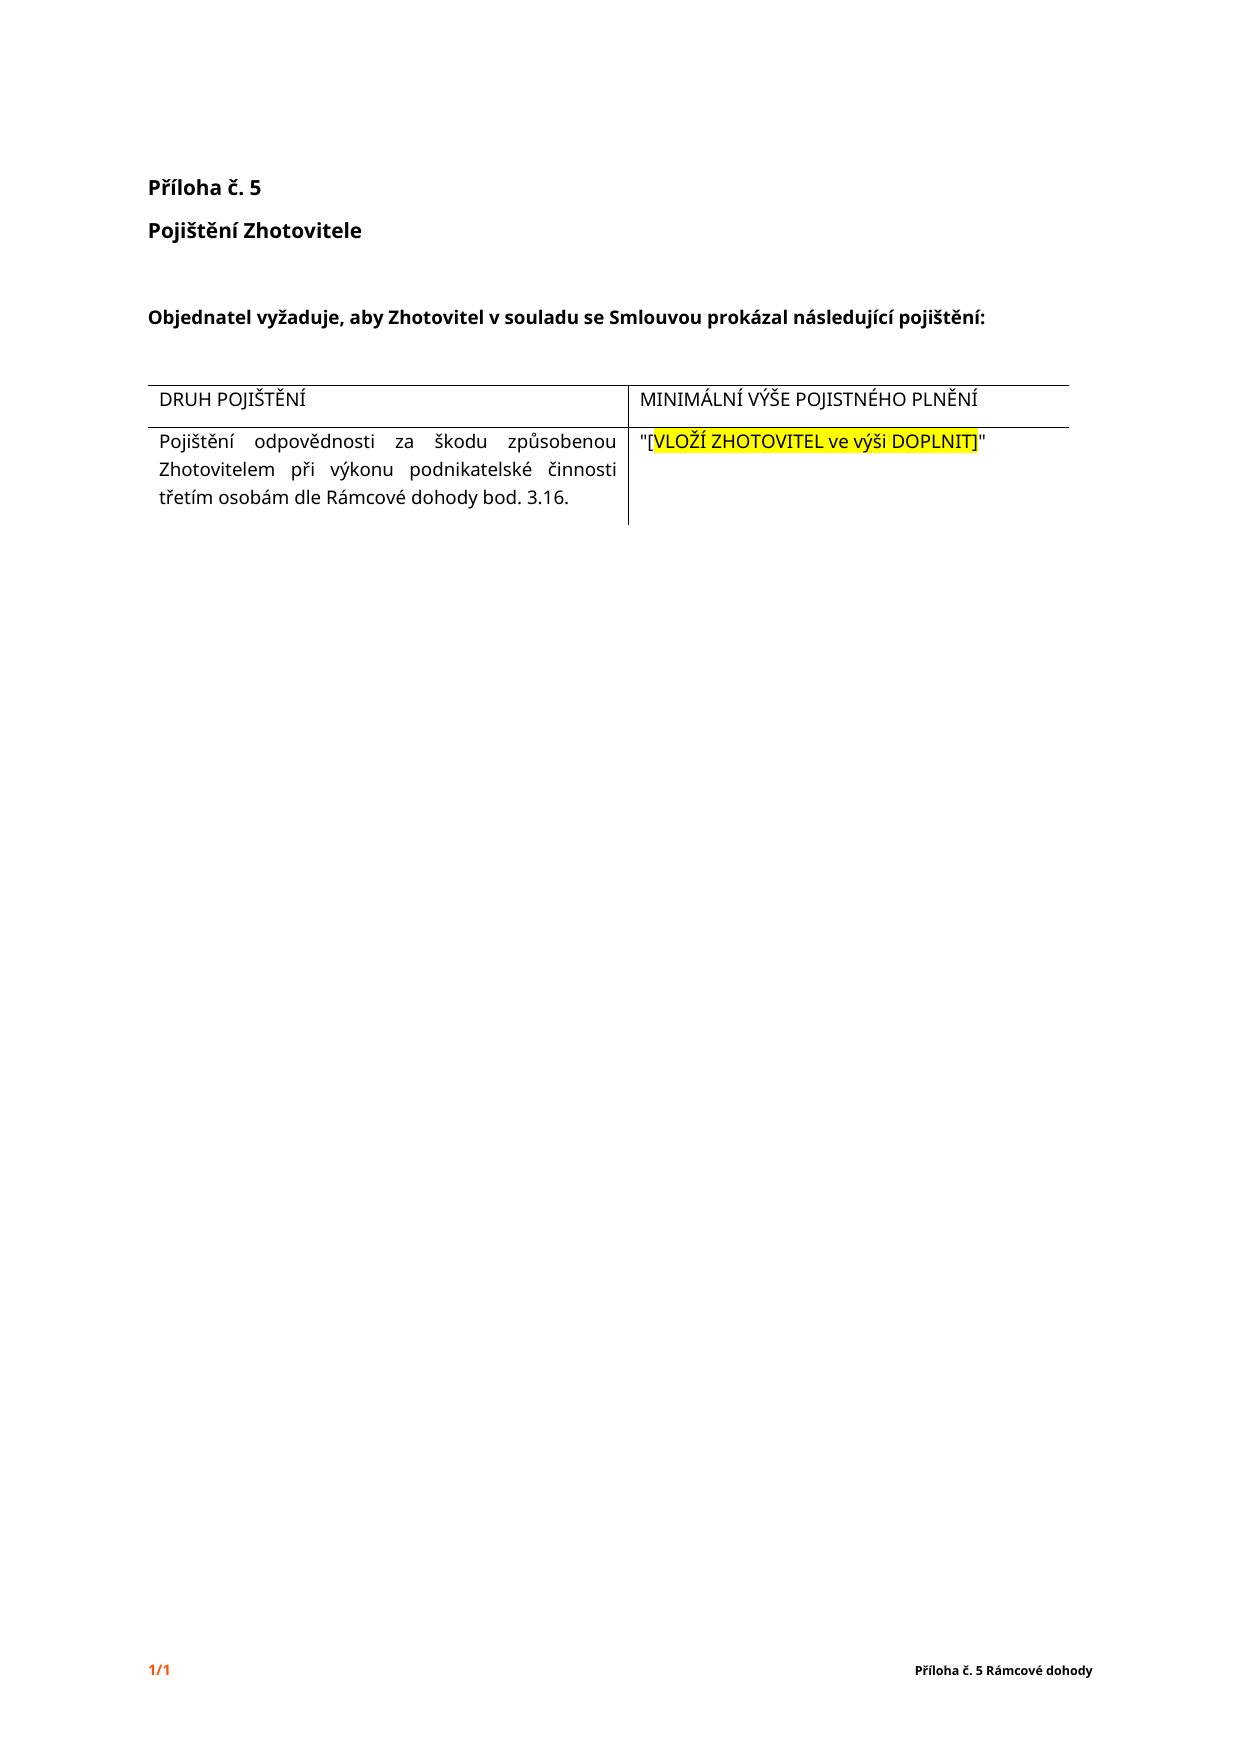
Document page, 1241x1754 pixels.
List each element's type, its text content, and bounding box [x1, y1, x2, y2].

table_cell "[VLOŽÍ ZHOTOVITEL ve výši DOPLNIT]" [629, 428, 1069, 525]
table_cell Pojištění odpovědnosti za škodu způsobenou Zhotovitelem při výkonu podnikatelské činnosti třetím osobám dle Rámcové dohody bod. 3.16. [148, 428, 628, 525]
subtitle Příloha č. 5 [148, 173, 1092, 201]
text Objednatel vyžaduje, aby Zhotovitel v souladu se Smlouvou prokázal následující pojištění: [148, 304, 1092, 329]
table_header MINIMÁLNÍ VÝŠE POJISTNÉHO PLNĚNÍ [629, 386, 1069, 427]
table_header DRUH POJIŠTĚNÍ [148, 386, 628, 427]
text Pojištění Zhotovitele [148, 216, 1092, 245]
